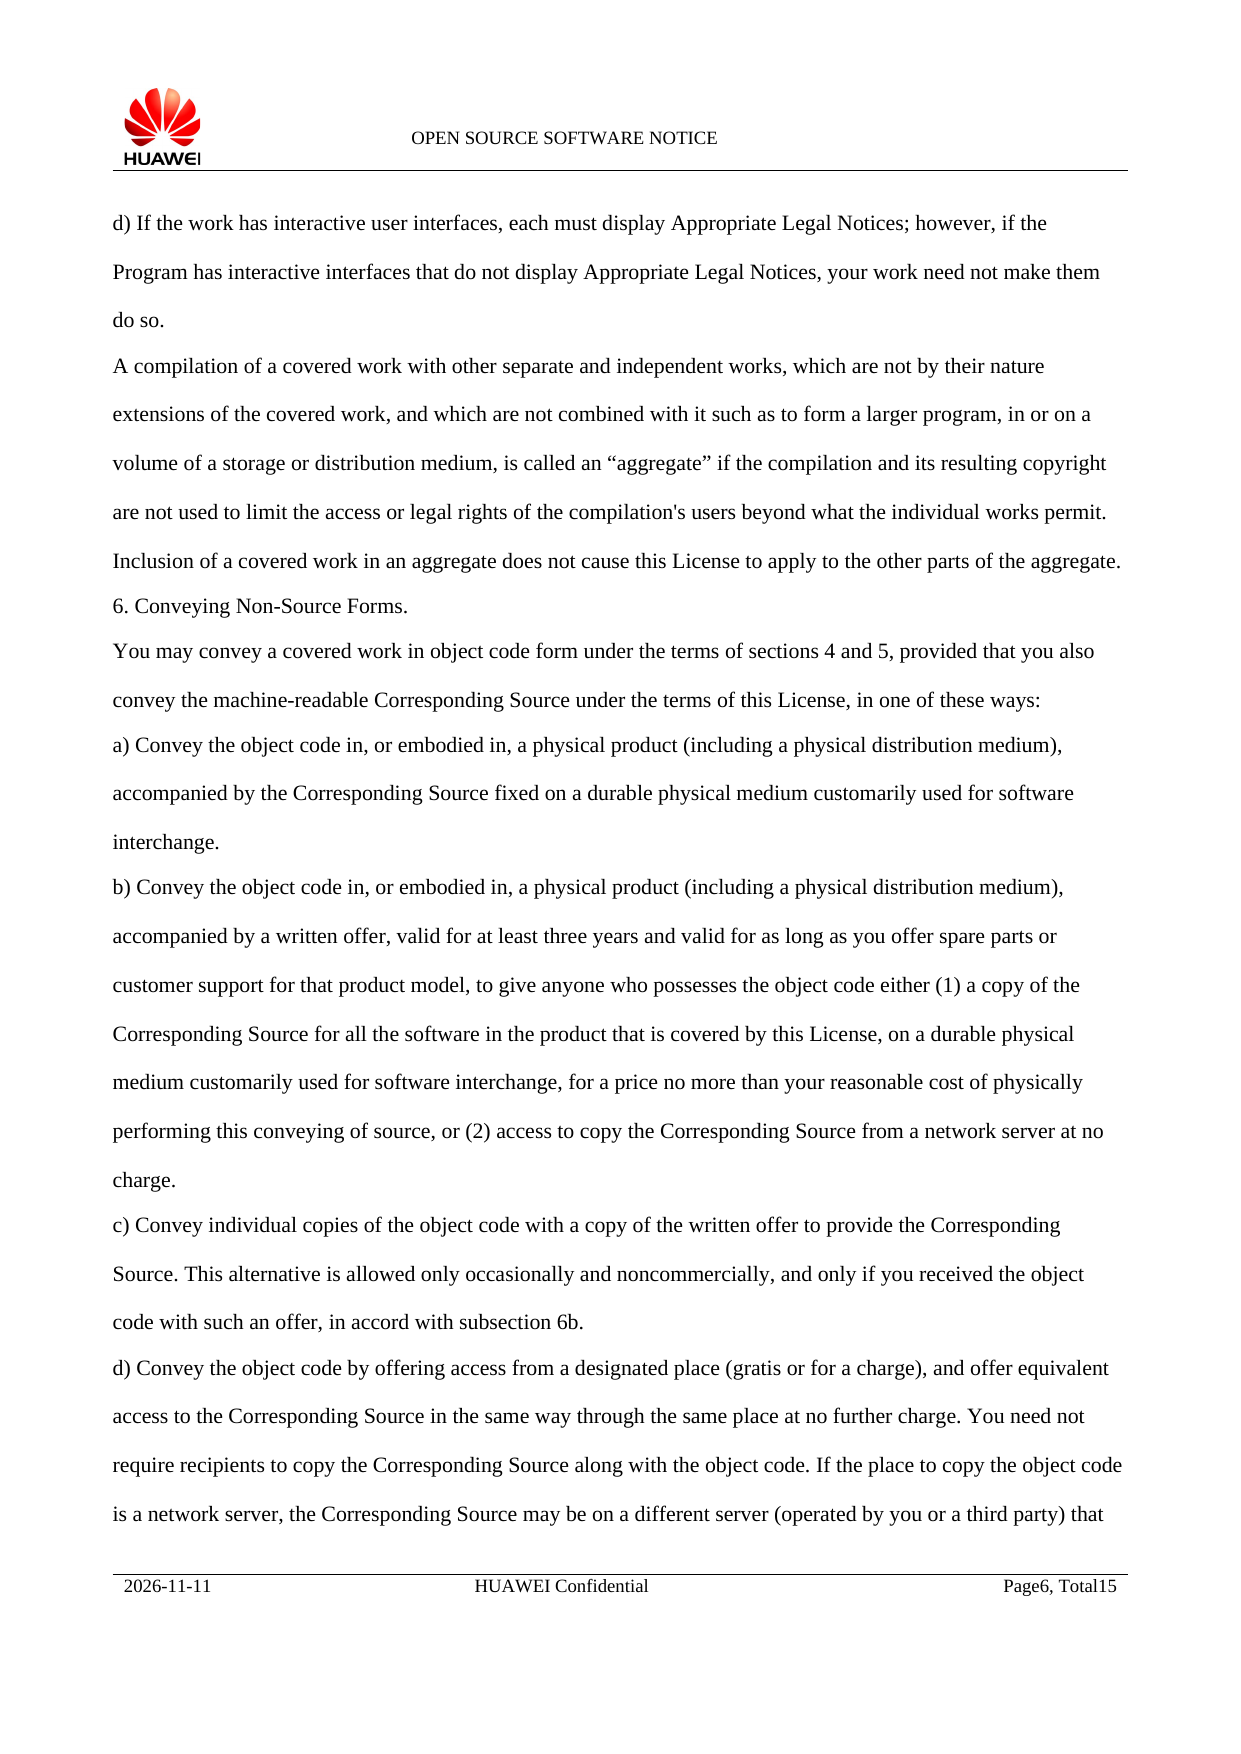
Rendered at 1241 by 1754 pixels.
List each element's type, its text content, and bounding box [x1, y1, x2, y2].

text d) If the work has interactive user interfaces, each must display Appropriate Legal Notices; however, if the Program has interactive interfaces that do not display Appropriate Legal Notices, your work need not make them do so. [112, 206, 1128, 336]
text b) Convey the object code in, or embodied in, a physical product (including a physical distribution medium), accompanied by a written offer, valid for at least three years and valid for as long as you offer spare parts or customer support for that product model, to give anyone who possesses the object code either (1) a copy of the Corresponding Source for all the software in the product that is covered by this License, on a durable physical medium customarily used for software interchange, for a price no more than your reasonable cost of physically performing this conveying of source, or (2) access to copy the Corresponding Source from a network server at no charge. [112, 871, 1128, 1196]
text A compilation of a covered work with other separate and independent works, which are not by their nature extensions of the covered work, and which are not combined with it such as to form a larger program, in or on a volume of a storage or distribution medium, is called an “aggregate” if the compilation and its resulting copyright are not used to limit the access or legal rights of the compilation's users beyond what the individual works permit. Inclusion of a covered work in an aggregate does not cause this License to apply to the other parts of the aggregate. [112, 349, 1128, 576]
text You may convey a covered work in object code form under the terms of sections 4 and 5, provided that you also convey the machine-readable Corresponding Source under the terms of this License, in one of these ways: [112, 634, 1128, 715]
text 6. Conveying Non-Source Forms. [112, 589, 1128, 622]
text a) Convey the object code in, or embodied in, a physical product (including a physical distribution medium), accompanied by the Corresponding Source fixed on a durable physical medium customarily used for software interchange. [112, 728, 1128, 858]
picture [124, 88, 201, 165]
text c) Convey individual copies of the object code with a copy of the written offer to provide the Corresponding Source. This alternative is allowed only occasionally and noncommercially, and only if you received the object code with such an offer, in accord with subsection 6b. [112, 1208, 1128, 1338]
